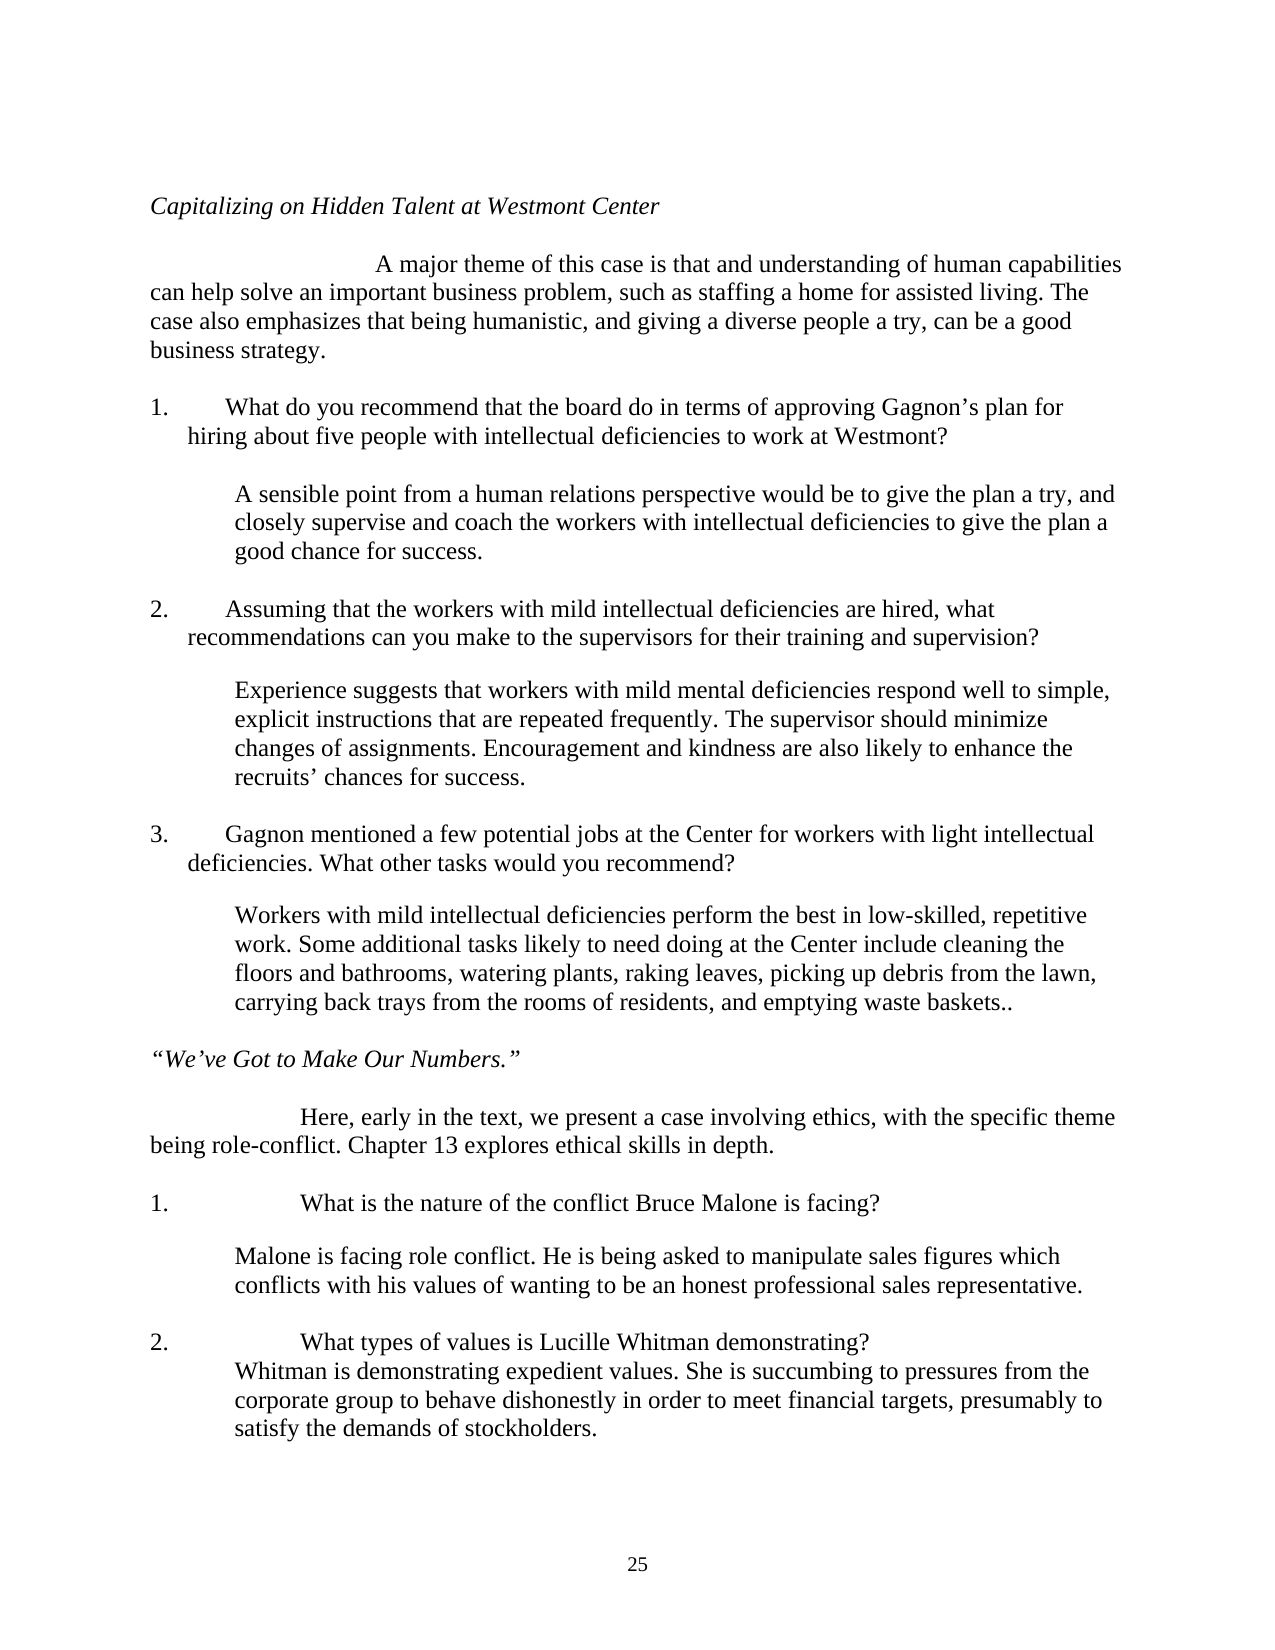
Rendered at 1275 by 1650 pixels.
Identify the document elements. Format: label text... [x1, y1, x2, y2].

text 3. Gagnon mentioned a few potential jobs at the Center for workers with light intellectual deficiencies. What other tasks would you recommend? [150, 819, 1125, 877]
text Capitalizing on Hidden Talent at Westmont Center [150, 191, 1125, 220]
text A major theme of this case is that and understanding of human capabilities can help solve an important business problem, such as staffing a home for assisted living. The case also emphasizes that being humanistic, and giving a diverse people a try, can be a good business strategy. [150, 249, 1125, 364]
text 1. What do you recommend that the board do in terms of approving Gagnon’s plan for hiring about five people with intellectual deficiencies to work at Westmont? [150, 392, 1125, 450]
text Here, early in the text, we present a case involving ethics, with the specific theme being role-conflict. Chapter 13 explores ethical skills in depth. [150, 1102, 1125, 1159]
text Whitman is demonstrating expedient values. She is succumbing to pressures from the corporate group to behave dishonestly in order to meet financial targets, presumably to satisfy the demands of stockholders. [234, 1356, 1125, 1442]
text 2. Assuming that the workers with mild intellectual deficiencies are hired, what recommendations can you make to the supervisors for their training and supervision? [150, 594, 1125, 651]
text A sensible point from a human relations perspective would be to give the plan a try, and closely supervise and coach the workers with intellectual deficiencies to give the plan a good chance for success. [234, 479, 1125, 565]
text Workers with mild intellectual deficiencies perform the best in low-skilled, repetitive work. Some additional tasks likely to need doing at the Center include cleaning the floors and bathrooms, watering plants, raking leaves, picking up debris from the lawn, carrying back trays from the rooms of residents, and emptying waste baskets.. [234, 901, 1125, 1016]
text “We’ve Got to Make Our Numbers.” [150, 1044, 1125, 1073]
text Malone is facing role conflict. He is being asked to manipulate sales figures which conflicts with his values of wanting to be an honest professional sales representative. [234, 1241, 1125, 1298]
text 2. What types of values is Lucille Whitman demonstrating? [150, 1327, 1125, 1356]
text 1. What is the nature of the conflict Bruce Malone is facing? [150, 1188, 1125, 1217]
text Experience suggests that workers with mild mental deficiencies respond well to simple, explicit instructions that are repeated frequently. The supervisor should minimize changes of assignments. Encouragement and kindness are also likely to enhance the recruits’ chances for success. [234, 675, 1125, 790]
